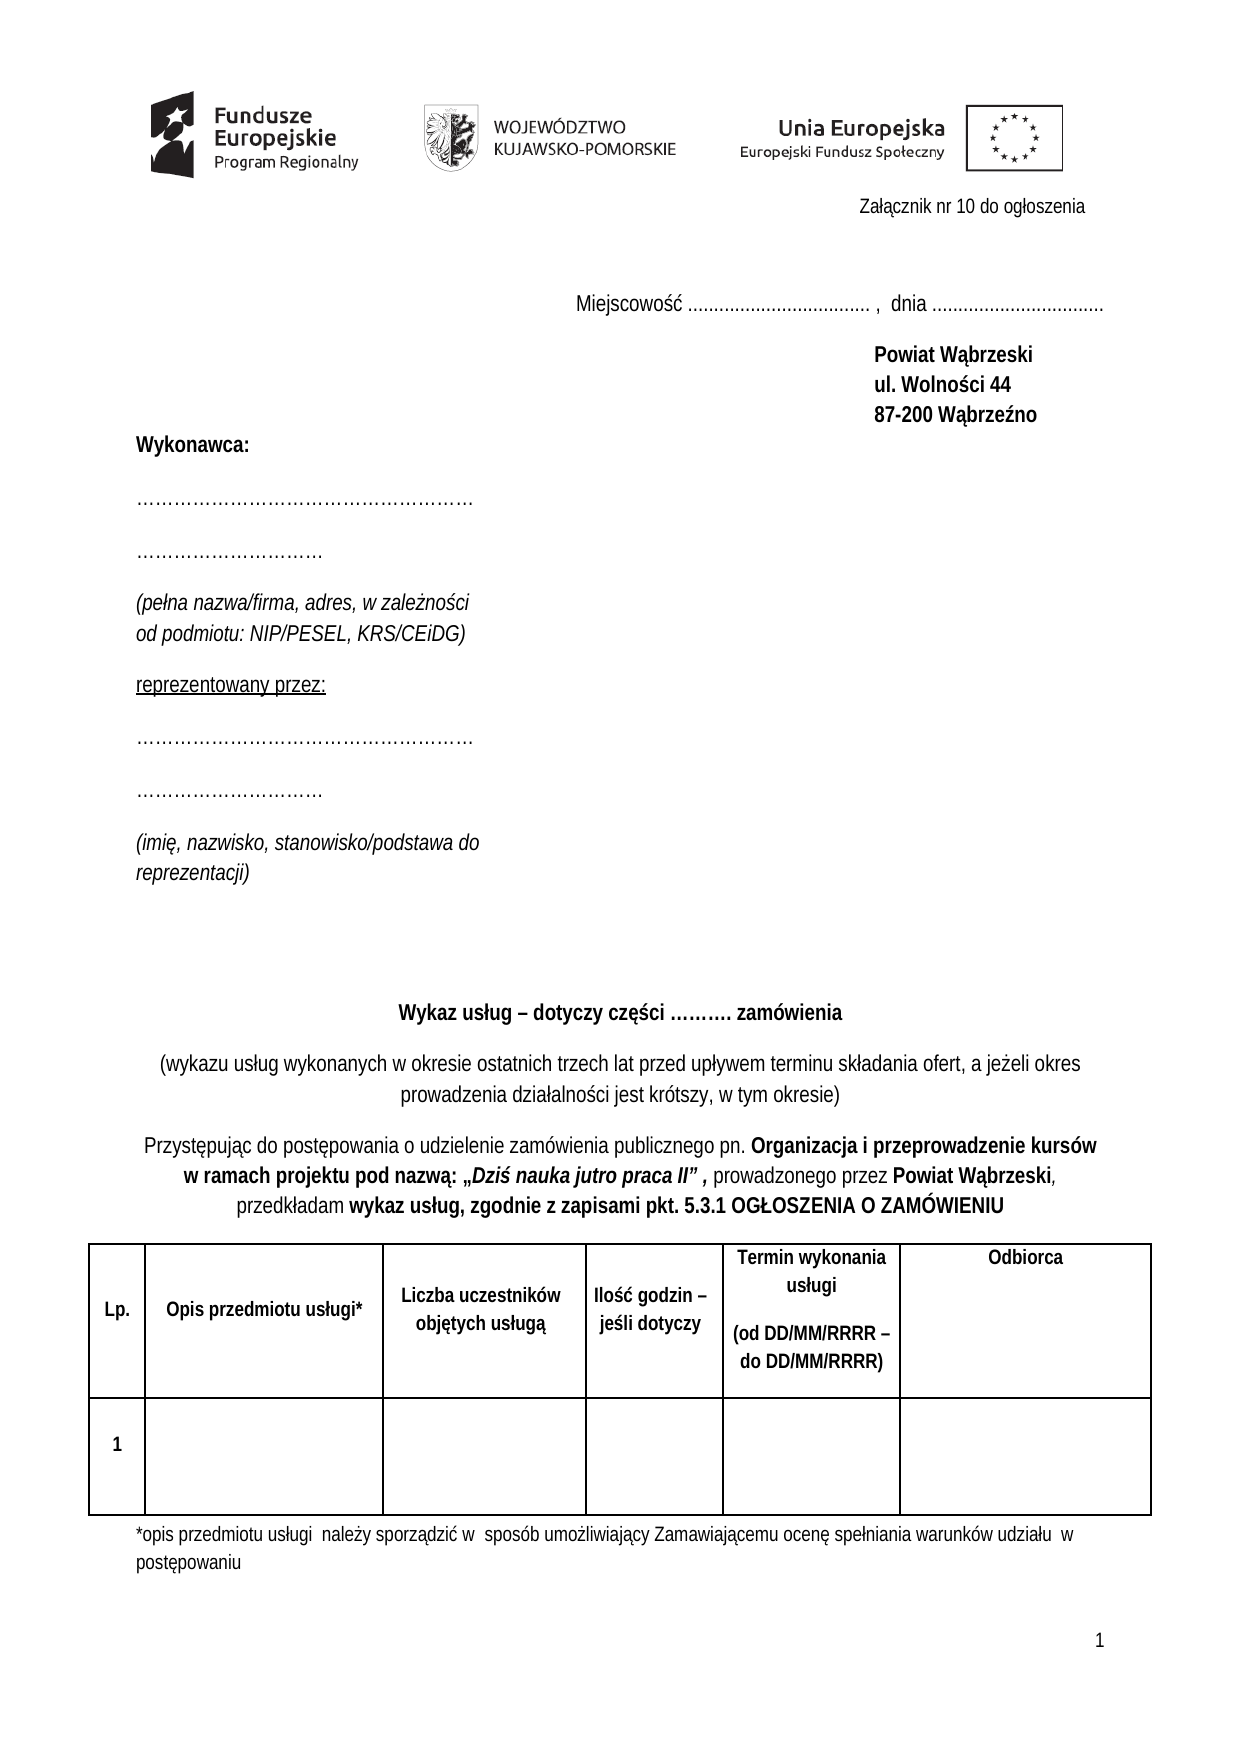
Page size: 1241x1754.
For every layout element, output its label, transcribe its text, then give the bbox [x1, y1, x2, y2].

table_cell [587, 1399, 722, 1514]
table_cell 1 [90, 1399, 144, 1514]
text (imię, nazwisko, stanowisko/podstawa do reprezentacji) [136, 829, 484, 885]
subtitle Powiat Wąbrzeski [874, 341, 1104, 367]
table_header Opis przedmiotu usługi* [146, 1245, 382, 1397]
table_header Liczba uczestników objętych usługą [384, 1245, 585, 1397]
table_header Lp. [90, 1245, 144, 1397]
picture [135, 73, 1081, 194]
text (pełna nazwa/firma, adres, w zależności od podmiotu: NIP/PESEL, KRS/CEiDG) [136, 589, 484, 646]
text ………………………………………………………………………… [136, 723, 484, 802]
subtitle Miejscowość ................................... , dnia ................................. [136, 289, 1104, 316]
text Wykonawca: [136, 431, 1104, 457]
table_header Termin wykonania usługi (od DD/MM/RRRR – do DD/MM/RRRR) [724, 1245, 899, 1397]
text *opis przedmiotu usługi należy sporządzić w sposób umożliwiający Zamawiającemu ocenę spełniania warunków udziału w postępowaniu [136, 1522, 1104, 1574]
table_cell [901, 1399, 1150, 1514]
table_header Odbiorca [901, 1245, 1150, 1397]
text ul. Wolności 44 [874, 371, 1104, 397]
table_header Ilość godzin – jeśli dotyczy [587, 1245, 722, 1397]
text 87-200 Wąbrzeźno [874, 401, 1104, 427]
text (wykazu usług wykonanych w okresie ostatnich trzech lat przed upływem terminu składania ofert, a jeżeli okres prowadzenia działalności jest krótszy, w tym okresie) [136, 1050, 1104, 1107]
table_cell [724, 1399, 899, 1514]
text reprezentowany przez: [136, 671, 1104, 697]
table_cell [384, 1399, 585, 1514]
text ………………………………………………………………………… [136, 484, 484, 563]
text Załącznik nr 10 do ogłoszenia [859, 194, 1104, 218]
text Wykaz usług – dotyczy części ………. zamówienia [136, 999, 1104, 1026]
text Przystępując do postępowania o udzielenie zamówienia publicznego pn. Organizacja i przeprowadzenie kursów w ramach projektu pod nazwą: „Dziś nauka jutro praca II” , prowadzonego przez Powiat Wąbrzeski, przedkładam wykaz usług, zgodnie z zapisami pkt. 5.3.1 OGŁOSZENIA O ZAMÓWIENIU [136, 1132, 1104, 1218]
table_cell [146, 1399, 382, 1514]
